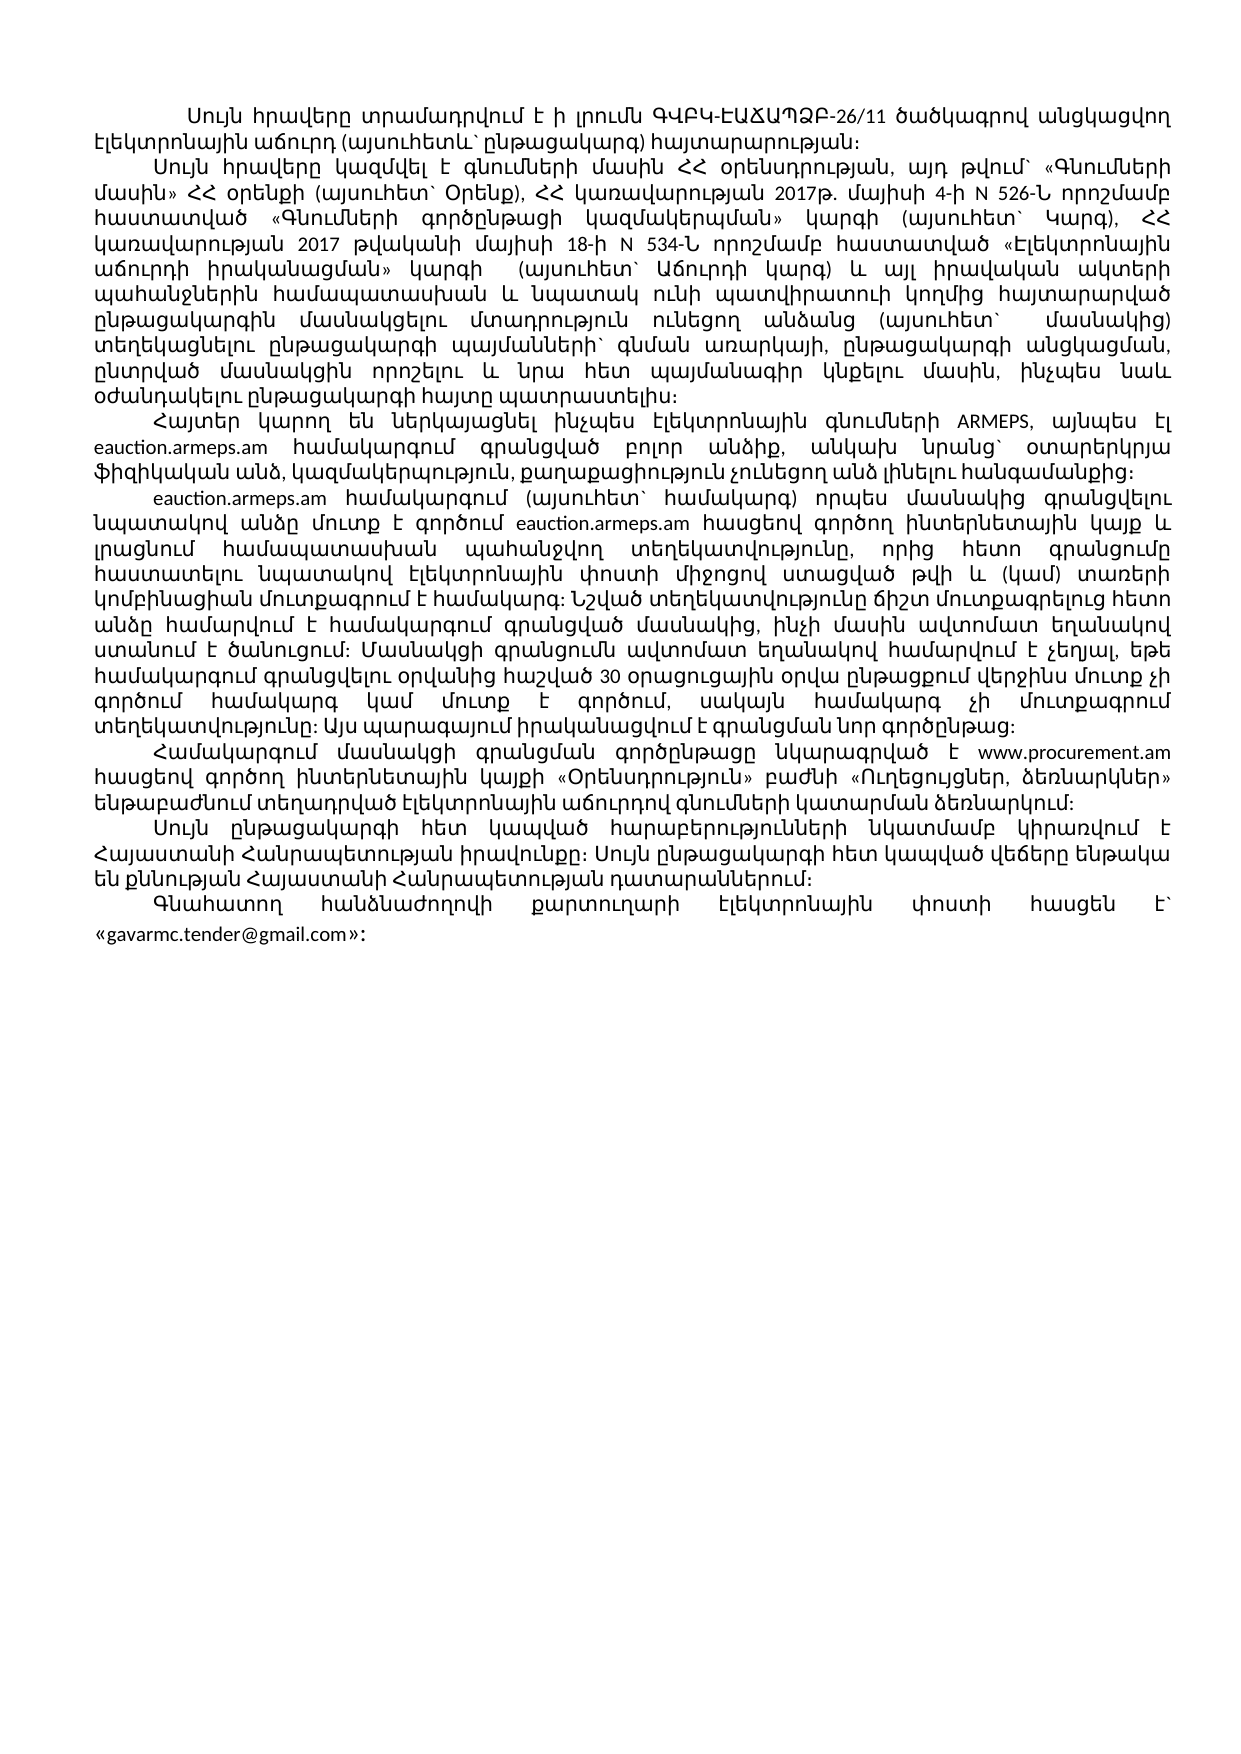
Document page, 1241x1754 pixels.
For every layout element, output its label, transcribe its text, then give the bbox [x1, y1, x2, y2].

text Գնահատող հանձնաժողովի քարտուղարի էլեկտրոնային փոստի հասցեն է` «gavarmc.tender@gmail.com»: [94, 892, 1171, 948]
text Հայտեր կարող են ներկայացնել ինչպես էլեկտրոնային գնումների ARMEPS, այնպես էլ eauction.armeps.am համակարգում գրանցված բոլոր անձիք, անկախ նրանց` օտարերկրյա ֆիզիկական անձ, կազմակերպություն, քաղաքացիություն չունեցող անձ լինելու հանգամանքից։ [94, 409, 1171, 485]
text Սույն հրավերը տրամադրվում է ի լրումն ԳՎԲԿ-ԷԱՃԱՊՁԲ-26/11 ծածկագրով անցկացվող էլեկտրոնային աճուրդ (այսուհետև` ընթացակարգ) հայտարարության։ [94, 104, 1171, 154]
text Համակարգում մասնակցի գրանցման գործընթացը նկարագրված է www.procurement.am հասցեով գործող ինտերնետային կայքի «Օրենսդրություն» բաժնի «Ուղեցույցներ, ձեռնարկներ» ենթաբաժնում տեղադրված էլեկտրոնային աճուրդով գնումների կատարման ձեռնարկում: [94, 739, 1171, 815]
text Սույն ընթացակարգի հետ կապված հարաբերությունների նկատմամբ կիրառվում է Հայաստանի Հանրապետության իրավունքը։ Սույն ընթացակարգի հետ կապված վեճերը ենթակա են քննության Հայաստանի Հանրապետության դատարաններում։ [94, 815, 1171, 892]
text Սույն հրավերը կազմվել է գնումների մասին ՀՀ օրենսդրության, այդ թվում` «Գնումների մասին» ՀՀ օրենքի (այսուհետ` Օրենք), ՀՀ կառավարության 2017թ. մայիսի 4-ի N 526-Ն որոշմամբ հաստատված «Գնումների գործընթացի կազմակերպման» կարգի (այսուհետ` Կարգ), ՀՀ կառավարության 2017 թվականի մայիսի 18-ի N 534-Ն որոշմամբ հաստատված «Էլեկտրոնային աճուրդի իրականացման» կարգի (այսուհետ` Աճուրդի կարգ) և այլ իրավական ակտերի պահանջներին համապատասխան և նպատակ ունի պատվիրատուի կողմից հայտարարված ընթացակարգին մասնակցելու մտադրություն ունեցող անձանց (այսուհետ` մասնակից) տեղեկացնելու ընթացակարգի պայմանների` գնման առարկայի, ընթացակարգի անցկացման, ընտրված մասնակցին որոշելու և նրա հետ պայմանագիր կնքելու մասին, ինչպես նաև օժանդակելու ընթացակարգի հայտը պատրաստելիս։ [94, 154, 1171, 409]
text eauction.armeps.am համակարգում (այսուհետ` համակարգ) որպես մասնակից գրանցվելու նպատակով անձը մուտք է գործում eauction.armeps.am հասցեով գործող ինտերնետային կայք և լրացնում համապատասխան պահանջվող տեղեկատվությունը, որից հետո գրանցումը հաստատելու նպատակով էլեկտրոնային փոստի միջոցով ստացված թվի և (կամ) տառերի կոմբինացիան մուտքագրում է համակարգ: Նշված տեղեկատվությունը ճիշտ մուտքագրելուց հետո անձը համարվում է համակարգում գրանցված մասնակից, ինչի մասին ավտոմատ եղանակով ստանում է ծանուցում: Մասնակցի գրանցումն ավտոմատ եղանակով համարվում է չեղյալ, եթե համակարգում գրանցվելու օրվանից հաշված 30 օրացուցային օրվա ընթացքում վերջինս մուտք չի գործում համակարգ կամ մուտք է գործում, սակայն համակարգ չի մուտքագրում տեղեկատվությունը: Այս պարագայում իրականացվում է գրանցման նոր գործընթաց: [94, 485, 1171, 739]
